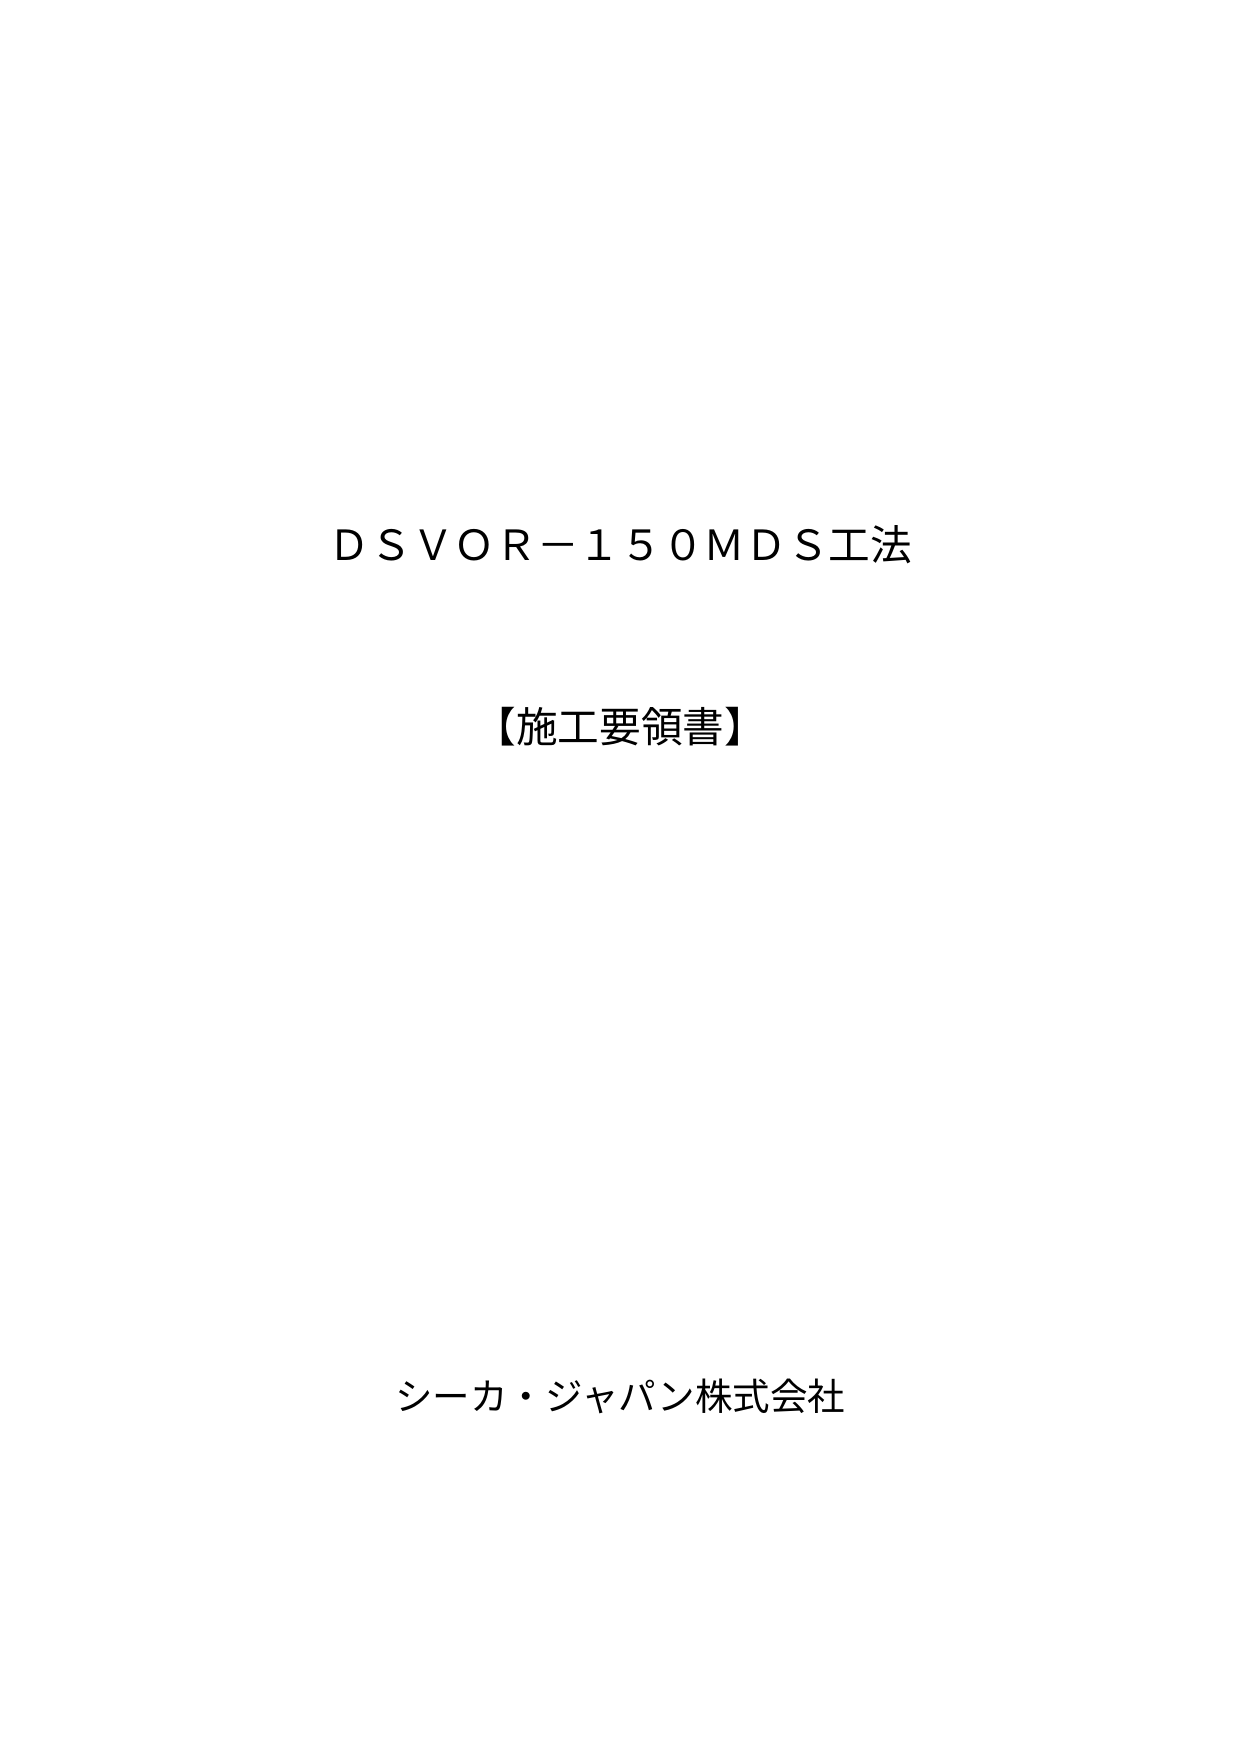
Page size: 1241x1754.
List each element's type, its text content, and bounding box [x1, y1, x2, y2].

text シーカ・ジャパン株式会社 [177, 1363, 1063, 1424]
text 【施工要領書】 [177, 694, 1063, 755]
text ＤＳＶＯＲ－１５０ＭＤＳ工法 [177, 512, 1063, 572]
